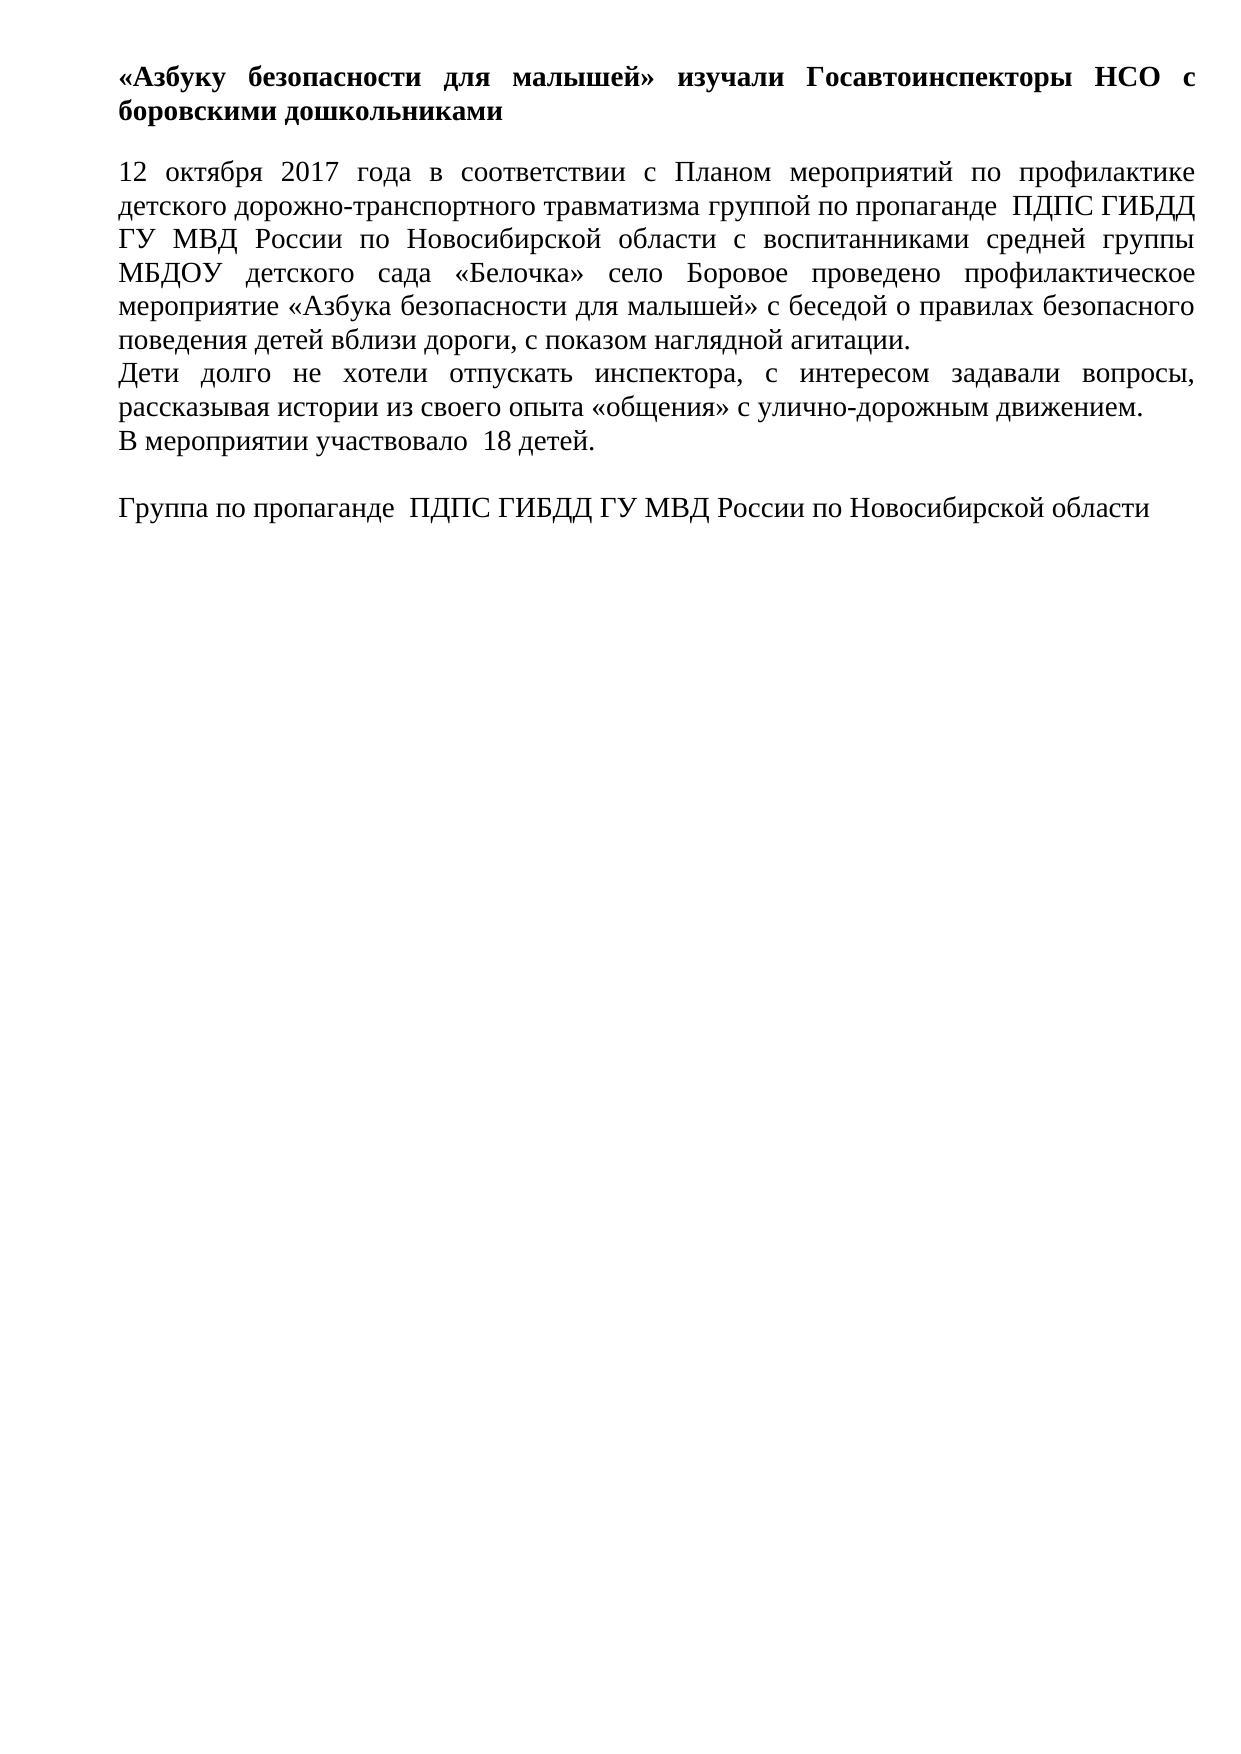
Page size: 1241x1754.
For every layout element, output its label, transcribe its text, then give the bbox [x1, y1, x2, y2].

text В мероприятии участвовало 18 детей. [118, 423, 1196, 456]
text Группа по пропаганде ПДПС ГИБДД ГУ МВД России по Новосибирской области [118, 490, 1196, 523]
text 12 октября 2017 года в соответствии с Планом мероприятий по профилактике детского дорожно-транспортного травматизма группой по пропаганде ПДПС ГИБДД ГУ МВД России по Новосибирской области с воспитанниками средней группы МБДОУ детского сада «Белочка» село Боровое проведено профилактическое мероприятие «Азбука безопасности для малышей» с беседой о правилах безопасного поведения детей вблизи дороги, с показом наглядной агитации. [118, 154, 1196, 356]
text Дети долго не хотели отпускать инспектора, с интересом задавали вопросы, рассказывая истории из своего опыта «общения» с улично-дорожным движением. [118, 356, 1196, 423]
text «Азбуку безопасности для малышей» изучали Госавтоинспекторы НСО с боровскими дошкольниками [118, 59, 1196, 126]
